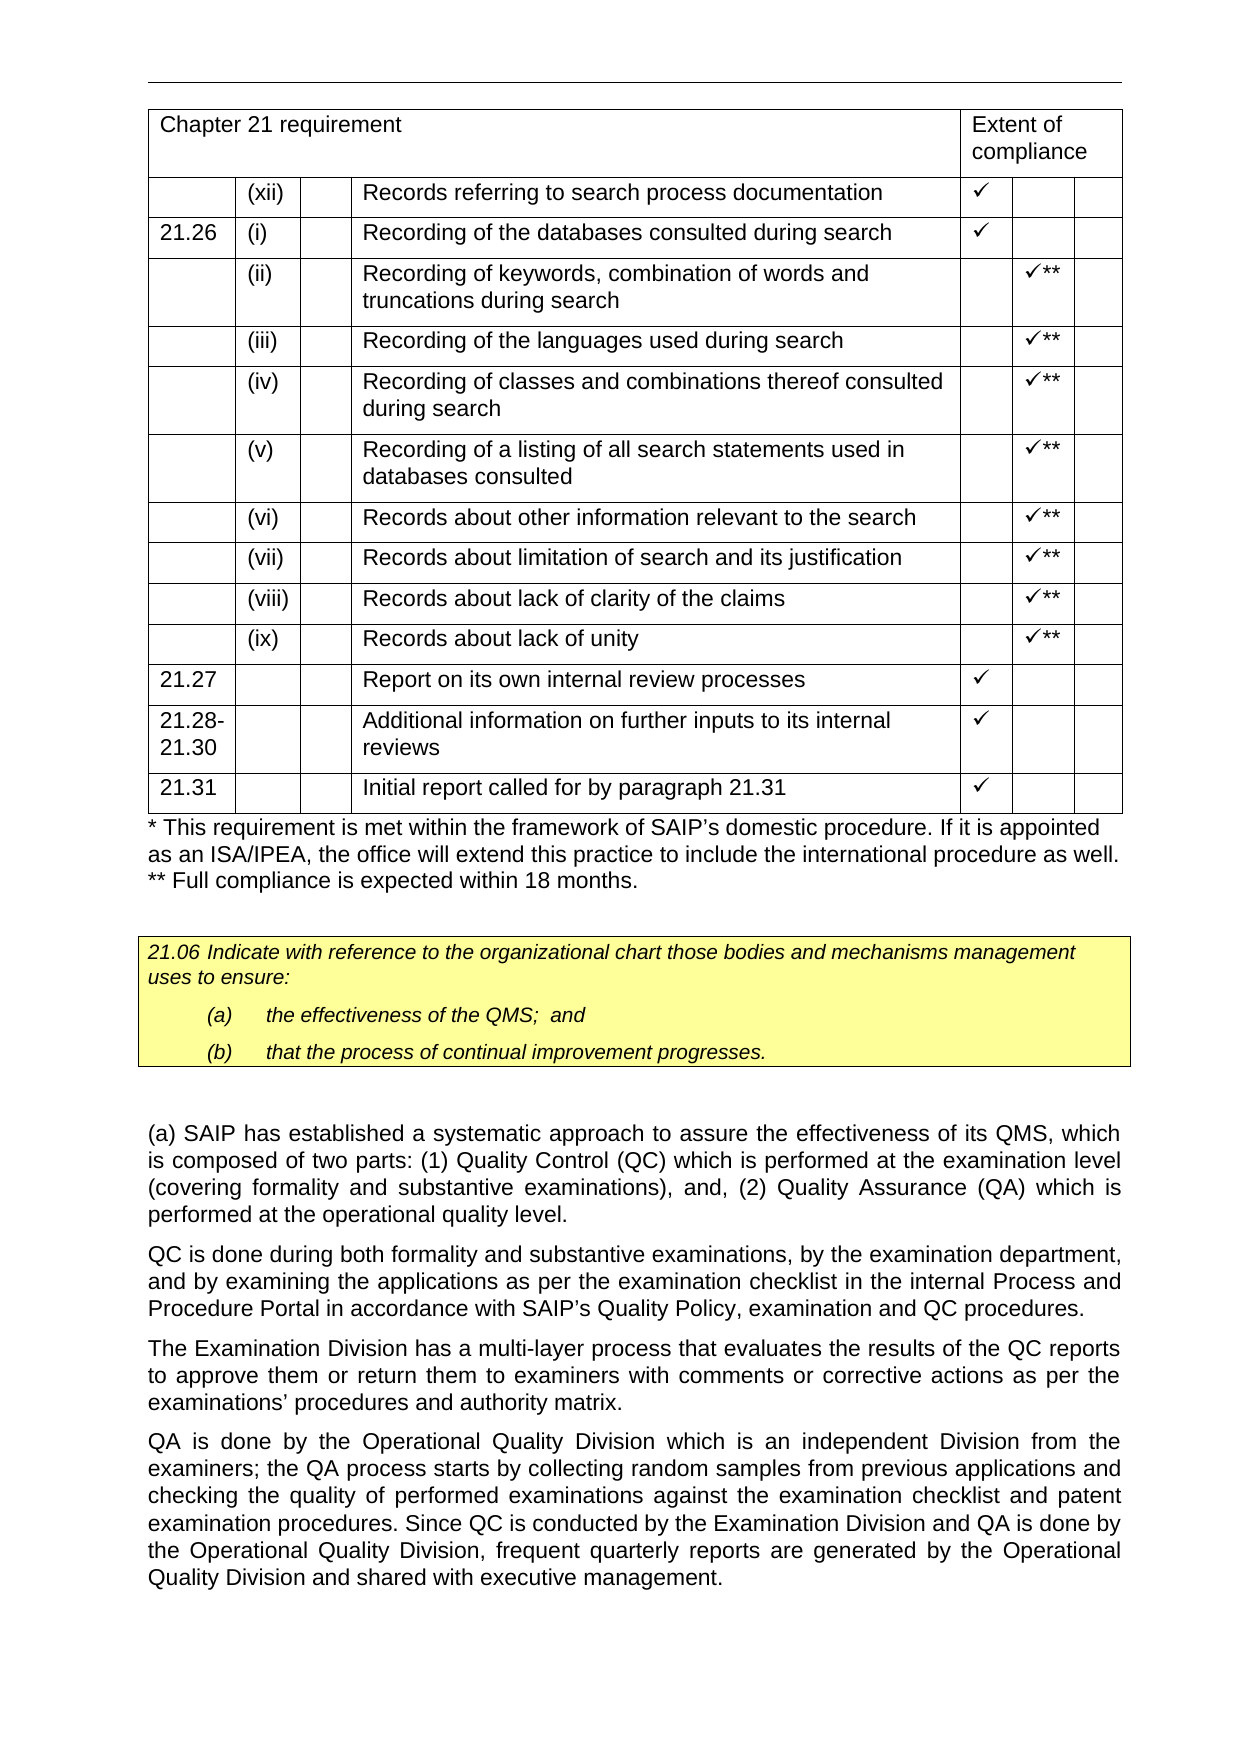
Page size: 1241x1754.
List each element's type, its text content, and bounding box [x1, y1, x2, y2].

table_cell [961, 327, 1012, 366]
table_cell 21.28-21.30 [149, 706, 235, 772]
text QA is done by the Operational Quality Division which is an independent Division from the examiners; the QA process starts by collecting random samples from previous applications and checking the quality of performed examinations against the examination checklist and patent examination procedures. Since QC is conducted by the Examination Division and QA is done by the Operational Quality Division, frequent quarterly reports are generated by the Operational Quality Division and shared with executive management. [148, 1428, 1122, 1590]
table_cell [961, 178, 1012, 217]
table_cell [301, 774, 351, 813]
table_cell (iv) [236, 367, 300, 434]
table_cell [149, 435, 235, 502]
table_cell Recording of the languages used during search [352, 327, 960, 366]
table_cell (i) [236, 218, 300, 258]
table_cell Records about lack of clarity of the claims [352, 584, 960, 623]
text The Examination Division has a multi-layer process that evaluates the results of the QC reports to approve them or return them to examiners with comments or corrective actions as per the examinations’ procedures and authority matrix. [148, 1334, 1122, 1415]
text ** Full compliance is expected within 18 months. [148, 867, 1122, 893]
table_cell [961, 259, 1012, 326]
table_cell ** [1013, 503, 1074, 542]
table_cell (iii) [236, 327, 300, 366]
table_cell [961, 625, 1012, 664]
table_cell [149, 367, 235, 434]
text (a) SAIP has established a systematic approach to assure the effectiveness of its QMS, which is composed of two parts: (1) Quality Control (QC) which is performed at the examination level (covering formality and substantive examinations), and, (2) Quality Assurance (QA) which is performed at the operational quality level. [148, 1119, 1122, 1228]
table_cell [1075, 774, 1122, 813]
table_cell [149, 625, 235, 664]
table_cell [961, 774, 1012, 813]
table_header Extent of compliance [961, 110, 1122, 177]
table_cell [301, 178, 351, 217]
table_cell [236, 706, 300, 772]
table_cell [1075, 218, 1122, 258]
table_cell Initial report called for by paragraph 21.31 [352, 774, 960, 813]
table_cell [301, 543, 351, 583]
table_cell [149, 584, 235, 623]
table_cell [301, 218, 351, 258]
table_cell [1075, 625, 1122, 664]
table_cell [1075, 584, 1122, 623]
table_cell [1075, 178, 1122, 217]
table_cell Report on its own internal review processes [352, 665, 960, 705]
table_cell 21.31 [149, 774, 235, 813]
table_cell [961, 543, 1012, 583]
table_cell [961, 706, 1012, 772]
table_cell (ix) [236, 625, 300, 664]
table_cell [149, 503, 235, 542]
table_cell [149, 178, 235, 217]
table_cell [1075, 327, 1122, 366]
table_cell [1075, 503, 1122, 542]
table_cell [1075, 665, 1122, 705]
table_cell [1013, 665, 1074, 705]
table_cell Records referring to search process documentation [352, 178, 960, 217]
table_cell [1013, 218, 1074, 258]
table_cell [961, 584, 1012, 623]
table_cell [301, 706, 351, 772]
table_cell (vi) [236, 503, 300, 542]
table_cell ** [1013, 543, 1074, 583]
table_cell [301, 259, 351, 326]
table_cell Recording of classes and combinations thereof consulted during search [352, 367, 960, 434]
table_cell (v) [236, 435, 300, 502]
table_cell ** [1013, 367, 1074, 434]
table_cell [1013, 178, 1074, 217]
table_cell Recording of keywords, combination of words and truncations during search [352, 259, 960, 326]
table_cell (viii) [236, 584, 300, 623]
text (b) that the process of continual improvement progresses. [139, 1036, 1130, 1066]
table_cell ** [1013, 625, 1074, 664]
table_cell ** [1013, 259, 1074, 326]
text (a) the effectiveness of the QMS; and [139, 998, 1130, 1027]
table_cell Recording of the databases consulted during search [352, 218, 960, 258]
table_cell [149, 327, 235, 366]
table_header Chapter 21 requirement [149, 110, 960, 177]
table_cell [1013, 706, 1074, 772]
table_cell Additional information on further inputs to its internal reviews [352, 706, 960, 772]
text 21.06 Indicate with reference to the organizational chart those bodies and mechanisms management uses to ensure: [139, 937, 1130, 989]
table_cell [1075, 435, 1122, 502]
table_cell [1075, 367, 1122, 434]
table_cell ** [1013, 435, 1074, 502]
table_cell [149, 543, 235, 583]
table_cell 21.27 [149, 665, 235, 705]
table_cell Records about lack of unity [352, 625, 960, 664]
table_cell [301, 665, 351, 705]
table_cell (xii) [236, 178, 300, 217]
table_cell ** [1013, 584, 1074, 623]
table_cell [1075, 259, 1122, 326]
table_cell (ii) [236, 259, 300, 326]
text QC is done during both formality and substantive examinations, by the examination department, and by examining the applications as per the examination checklist in the internal Process and Procedure Portal in accordance with SAIP’s Quality Policy, examination and QC procedures. [148, 1240, 1122, 1321]
table_cell [301, 625, 351, 664]
table_cell [301, 584, 351, 623]
table_cell [301, 367, 351, 434]
table_cell 21.26 [149, 218, 235, 258]
table_cell [961, 367, 1012, 434]
table_cell [1075, 543, 1122, 583]
text * This requirement is met within the framework of SAIP’s domestic procedure. If it is appointed as an ISA/IPEA, the office will extend this practice to include the international procedure as well. [148, 814, 1122, 867]
table_cell [301, 327, 351, 366]
table_cell [961, 503, 1012, 542]
table_cell [961, 218, 1012, 258]
table_cell ** [1013, 327, 1074, 366]
table_cell Recording of a listing of all search statements used in databases consulted [352, 435, 960, 502]
table_cell (vii) [236, 543, 300, 583]
table_cell [961, 665, 1012, 705]
table_cell [301, 503, 351, 542]
table_cell Records about other information relevant to the search [352, 503, 960, 542]
table_cell [149, 259, 235, 326]
table_cell [236, 774, 300, 813]
table_cell [961, 435, 1012, 502]
table_cell [236, 665, 300, 705]
table_cell [1075, 706, 1122, 772]
table_cell [301, 435, 351, 502]
table_cell Records about limitation of search and its justification [352, 543, 960, 583]
table_cell [1013, 774, 1074, 813]
